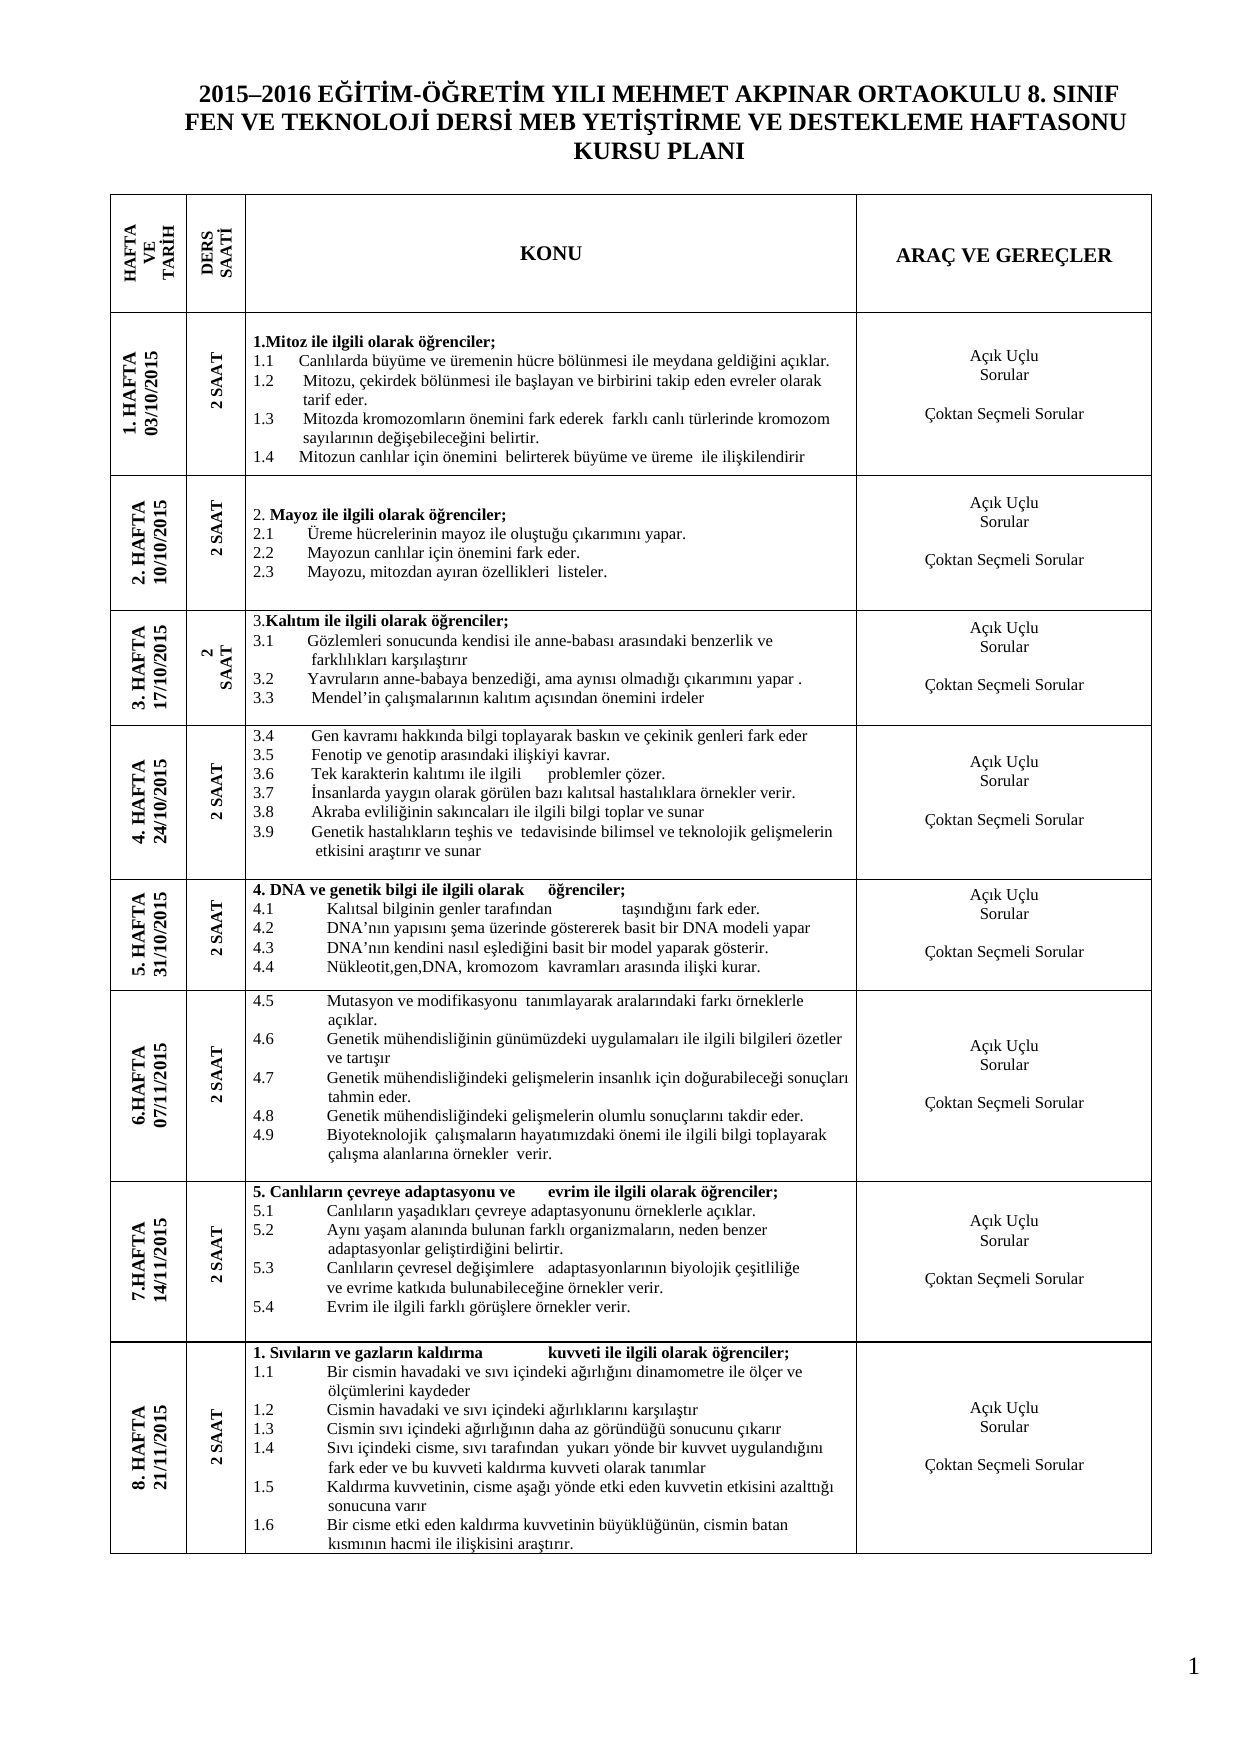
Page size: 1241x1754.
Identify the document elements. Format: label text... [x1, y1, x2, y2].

table_cell 4. DNA ve genetik bilgi ile ilgili olarak öğrenciler; 4.1 Kalıtsal bilginin genler tarafından taşındığını fark eder. 4.2 DNA’nın yapısını şema üzerinde göstererek basit bir DNA modeli yapar 4.3 DNA’nın kendini nasıl eşlediğini basit bir model yaparak gösterir. 4.4 Nükleotit,gen,DNA, kromozom kavramları arasında ilişki kurar. [246, 880, 856, 990]
table_cell 4.5 Mutasyon ve modifikasyonu tanımlayarak aralarındaki farkı örneklerle açıklar. 4.6 Genetik mühendisliğinin günümüzdeki uygulamaları ile ilgili bilgileri özetler ve tartışır 4.7 Genetik mühendisliğindeki gelişmelerin insanlık için doğurabileceği sonuçları tahmin eder. 4.8 Genetik mühendisliğindeki gelişmelerin olumlu sonuçlarını takdir eder. 4.9 Biyoteknolojik çalışmaların hayatımızdaki önemi ile ilgili bilgi toplayarak çalışma alanlarına örnekler verir. [246, 991, 856, 1181]
table_header KONU [246, 195, 856, 312]
table_cell 1. HAFTA 03/10/2015 [111, 313, 186, 475]
table_cell 3.4 Gen kavramı hakkında bilgi toplayarak baskın ve çekinik genleri fark eder 3.5 Fenotip ve genotip arasındaki ilişkiyi kavrar. 3.6 Tek karakterin kalıtımı ile ilgili problemler çözer. 3.7 İnsanlarda yaygın olarak görülen bazı kalıtsal hastalıklara örnekler verir. 3.8 Akraba evliliğinin sakıncaları ile ilgili bilgi toplar ve sunar 3.9 Genetik hastalıkların teşhis ve tedavisinde bilimsel ve teknolojik gelişmelerin etkisini araştırır ve sunar [246, 726, 856, 879]
table_cell Açık Uçlu Sorular Çoktan Seçmeli Sorular [857, 991, 1151, 1181]
subtitle FEN VE TEKNOLOJİ DERSİ MEB YETİŞTİRME VE DESTEKLEME HAFTASONU KURSU PLANI [118, 107, 1200, 165]
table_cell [857, 1343, 1151, 1553]
table_cell 2. Mayoz ile ilgili olarak öğrenciler; 2.1 Üreme hücrelerinin mayoz ile oluştuğu çıkarımını yapar. 2.2 Mayozun canlılar için önemini fark eder. 2.3 Mayozu, mitozdan ayıran özellikleri listeler. [246, 476, 856, 610]
table_cell 2 SAAT [187, 880, 245, 990]
table_cell 8. HAFTA 21/11/2015 [111, 1343, 186, 1553]
table_cell 5. HAFTA 31/10/2015 [111, 880, 186, 990]
table_cell 2 SAAT [187, 726, 245, 879]
table_cell 6.HAFTA 07/11/2015 [111, 991, 186, 1181]
table_header ARAÇ VE GEREÇLER [857, 195, 1151, 312]
table_header HAFTA VE TARİH [111, 195, 186, 312]
table_cell Açık Uçlu Sorular Çoktan Seçmeli Sorular [857, 313, 1151, 475]
table_cell Açık Uçlu Sorular Çoktan Seçmeli Sorular [857, 880, 1151, 990]
table_cell Açık Uçlu Sorular Çoktan Seçmeli Sorular [857, 476, 1151, 610]
table_cell 2 SAAT [187, 476, 245, 610]
table_cell 2 SAAT [187, 611, 245, 724]
table_cell 3.Kalıtım ile ilgili olarak öğrenciler; 3.1 Gözlemleri sonucunda kendisi ile anne-babası arasındaki benzerlik ve farklılıkları karşılaştırır 3.2 Yavruların anne-babaya benzediği, ama aynısı olmadığı çıkarımını yapar . 3.3 Mendel’in çalışmalarının kalıtım açısından önemini irdeler [246, 611, 856, 724]
subtitle 2015–2016 EĞİTİM-ÖĞRETİM YILI MEHMET AKPINAR ORTAOKULU 8. SINIF [118, 79, 1200, 107]
table_cell 4. HAFTA 24/10/2015 [111, 726, 186, 879]
table_cell Açık Uçlu Sorular Çoktan Seçmeli Sorular [857, 611, 1151, 724]
table_header DERS SAATİ [187, 195, 245, 312]
table_cell 1. Sıvıların ve gazların kaldırma kuvveti ile ilgili olarak öğrenciler; 1.1 Bir cismin havadaki ve sıvı içindeki ağırlığını dinamometre ile ölçer ve ölçümlerini kaydeder 1.2 Cismin havadaki ve sıvı içindeki ağırlıklarını karşılaştır 1.3 Cismin sıvı içindeki ağırlığının daha az göründüğü sonucunu çıkarır 1.4 Sıvı içindeki cisme, sıvı tarafından yukarı yönde bir kuvvet uygulandığını fark eder ve bu kuvveti kaldırma kuvveti olarak tanımlar 1.5 Kaldırma kuvvetinin, cisme aşağı yönde etki eden kuvvetin etkisini azalttığı sonucuna varır 1.6 Bir cisme etki eden kaldırma kuvvetinin büyüklüğünün, cismin batan kısmının hacmi ile ilişkisini araştırır. [246, 1343, 856, 1553]
table_cell 2 SAAT [187, 313, 245, 475]
table_cell 5. Canlıların çevreye adaptasyonu ve evrim ile ilgili olarak öğrenciler; 5.1 Canlıların yaşadıkları çevreye adaptasyonunu örneklerle açıklar. 5.2 Aynı yaşam alanında bulunan farklı organizmaların, neden benzer adaptasyonlar geliştirdiğini belirtir. 5.3 Canlıların çevresel değişimlere adaptasyonlarının biyolojik çeşitliliğe ve evrime katkıda bulunabileceğine örnekler verir. 5.4 Evrim ile ilgili farklı görüşlere örnekler verir. [246, 1182, 856, 1341]
table_cell Açık Uçlu Sorular Çoktan Seçmeli Sorular [857, 1182, 1151, 1341]
table_cell 3. HAFTA 17/10/2015 [111, 611, 186, 724]
table_cell 1.Mitoz ile ilgili olarak öğrenciler; 1.1 Canlılarda büyüme ve üremenin hücre bölünmesi ile meydana geldiğini açıklar. 1.2 Mitozu, çekirdek bölünmesi ile başlayan ve birbirini takip eden evreler olarak tarif eder. 1.3 Mitozda kromozomların önemini fark ederek farklı canlı türlerinde kromozom sayılarının değişebileceğini belirtir. 1.4 Mitozun canlılar için önemini belirterek büyüme ve üreme ile ilişkilendirir [246, 313, 856, 475]
table_cell 7.HAFTA 14/11/2015 [111, 1182, 186, 1341]
table_cell 2 SAAT [187, 1343, 245, 1553]
table_cell 2. HAFTA 10/10/2015 [111, 476, 186, 610]
table_cell Açık Uçlu Sorular Çoktan Seçmeli Sorular [857, 726, 1151, 879]
table_cell 2 SAAT [187, 991, 245, 1181]
table_cell 2 SAAT [187, 1182, 245, 1341]
